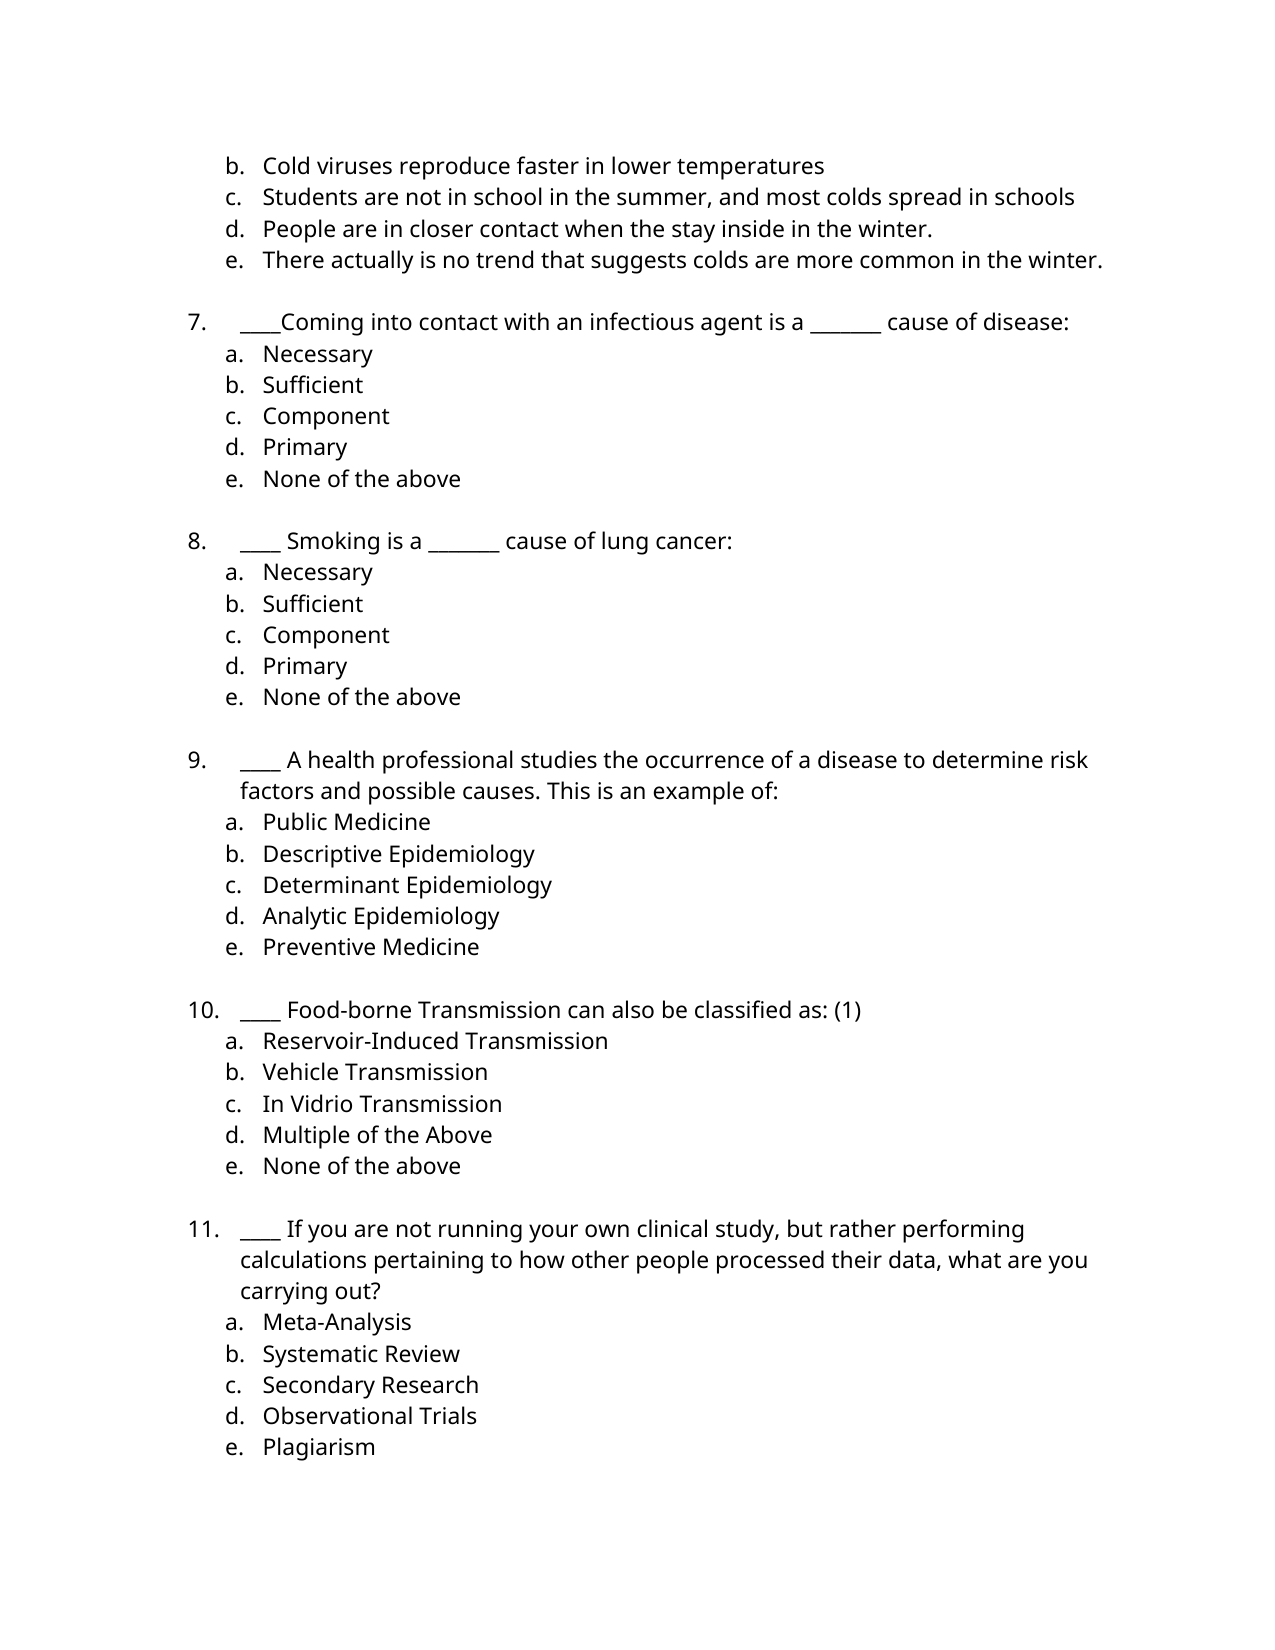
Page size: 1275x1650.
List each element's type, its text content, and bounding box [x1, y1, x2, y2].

list Analytic Epidemiology [225, 900, 1125, 931]
list Necessary [225, 337, 1125, 369]
list There actually is no trend that suggests colds are more common in the winter. [225, 244, 1125, 275]
list Necessary [225, 556, 1125, 587]
list ____ Food-borne Transmission can also be classified as: (1) [187, 994, 1125, 1025]
list ____ A health professional studies the occurrence of a disease to determine risk factors and possible causes. This is an example of: [187, 744, 1125, 806]
list Cold viruses reproduce faster in lower temperatures [225, 150, 1125, 181]
list ____Coming into contact with an infectious agent is a _______ cause of disease: [187, 306, 1125, 337]
list Vehicle Transmission [225, 1056, 1125, 1087]
list Sufficient [225, 369, 1125, 400]
list In Vidrio Transmission [225, 1087, 1125, 1119]
list Descriptive Epidemiology [225, 837, 1125, 869]
list None of the above [225, 462, 1125, 494]
list Reservoir-Induced Transmission [225, 1025, 1125, 1056]
list Observational Trials [225, 1400, 1125, 1431]
list Secondary Research [225, 1369, 1125, 1400]
list ____ Smoking is a _______ cause of lung cancer: [187, 525, 1125, 556]
list None of the above [225, 681, 1125, 712]
list Determinant Epidemiology [225, 869, 1125, 900]
list Component [225, 619, 1125, 650]
list Sufficient [225, 587, 1125, 619]
list Preventive Medicine [225, 931, 1125, 962]
list Primary [225, 431, 1125, 462]
list ____ If you are not running your own clinical study, but rather performing calculations pertaining to how other people processed their data, what are you carrying out? [187, 1212, 1125, 1306]
list Primary [225, 650, 1125, 681]
list Meta-Analysis [225, 1306, 1125, 1337]
list Students are not in school in the summer, and most colds spread in schools [225, 181, 1125, 212]
list Component [225, 400, 1125, 431]
list Plagiarism [225, 1431, 1125, 1462]
list Public Medicine [225, 806, 1125, 837]
list People are in closer contact when the stay inside in the winter. [225, 212, 1125, 244]
list Systematic Review [225, 1337, 1125, 1369]
list None of the above [225, 1150, 1125, 1181]
list Multiple of the Above [225, 1119, 1125, 1150]
